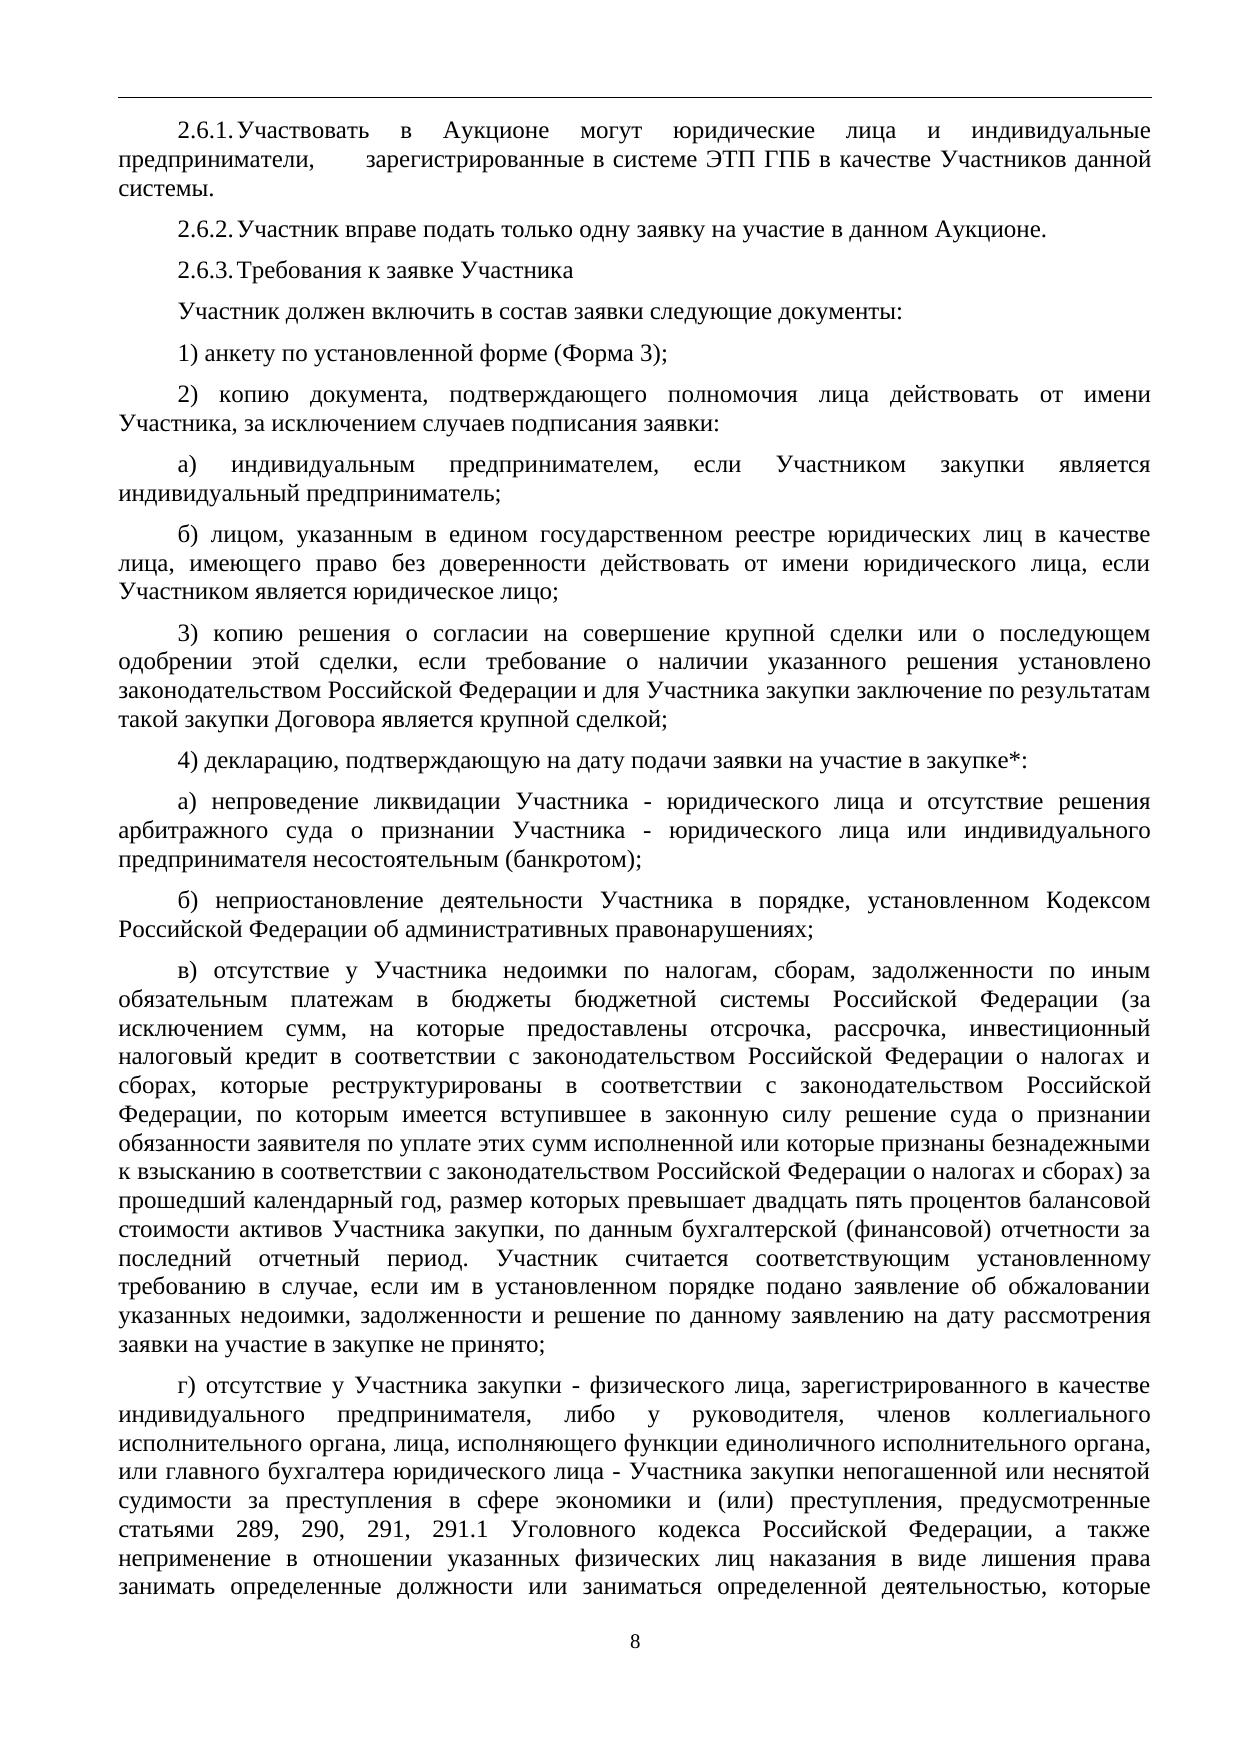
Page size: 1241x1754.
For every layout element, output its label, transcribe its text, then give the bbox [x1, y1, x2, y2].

text 1) анкету по установленной форме (Форма 3); [118, 338, 1152, 366]
text б) лицом, указанным в едином государственном реестре юридических лиц в качестве лица, имеющего право без доверенности действовать от имени юридического лица, если Участником является юридическое лицо; [118, 519, 1152, 605]
text б) неприостановление деятельности Участника в порядке, установленном Кодексом Российской Федерации об административных правонарушениях; [118, 885, 1152, 943]
text 4) декларацию, подтверждающую на дату подачи заявки на участие в закупке*: [118, 745, 1152, 774]
subtitle Участвовать в Аукционе могут юридические лица и индивидуальные предприниматели, зарегистрированные в системе ЭТП ГПБ в качестве Участников данной системы. [118, 115, 1152, 201]
text 2) копию документа, подтверждающего полномочия лица действовать от имени Участника, за исключением случаев подписания заявки: [118, 379, 1152, 436]
text а) непроведение ликвидации Участника - юридического лица и отсутствие решения арбитражного суда о признании Участника - юридического лица или индивидуального предпринимателя несостоятельным (банкротом); [118, 786, 1152, 873]
subtitle Требования к заявке Участника [118, 255, 1152, 284]
text 3) копию решения о согласии на совершение крупной сделки или о последующем одобрении этой сделки, если требование о наличии указанного решения установлено законодательством Российской Федерации и для Участника закупки заключение по результатам такой закупки Договора является крупной сделкой; [118, 618, 1152, 733]
text а) индивидуальным предпринимателем, если Участником закупки является индивидуальный предприниматель; [118, 449, 1152, 506]
text в) отсутствие у Участника недоимки по налогам, сборам, задолженности по иным обязательным платежам в бюджеты бюджетной системы Российской Федерации (за исключением сумм, на которые предоставлены отсрочка, рассрочка, инвестиционный налоговый кредит в соответствии с законодательством Российской Федерации о налогах и сборах, которые реструктурированы в соответствии с законодательством Российской Федерации, по которым имеется вступившее в законную силу решение суда о признании обязанности заявителя по уплате этих сумм исполненной или которые признаны безнадежными к взысканию в соответствии с законодательством Российской Федерации о налогах и сборах) за прошедший календарный год, размер которых превышает двадцать пять процентов балансовой стоимости активов Участника закупки, по данным бухгалтерской (финансовой) отчетности за последний отчетный период. Участник считается соответствующим установленному требованию в случае, если им в установленном порядке подано заявление об обжаловании указанных недоимки, задолженности и решение по данному заявлению на дату рассмотрения заявки на участие в закупке не принято; [118, 955, 1152, 1358]
text Участник должен включить в состав заявки следующие документы: [118, 296, 1152, 325]
subtitle Участник вправе подать только одну заявку на участие в данном Аукционе. [118, 214, 1152, 243]
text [118, 1370, 1152, 1600]
